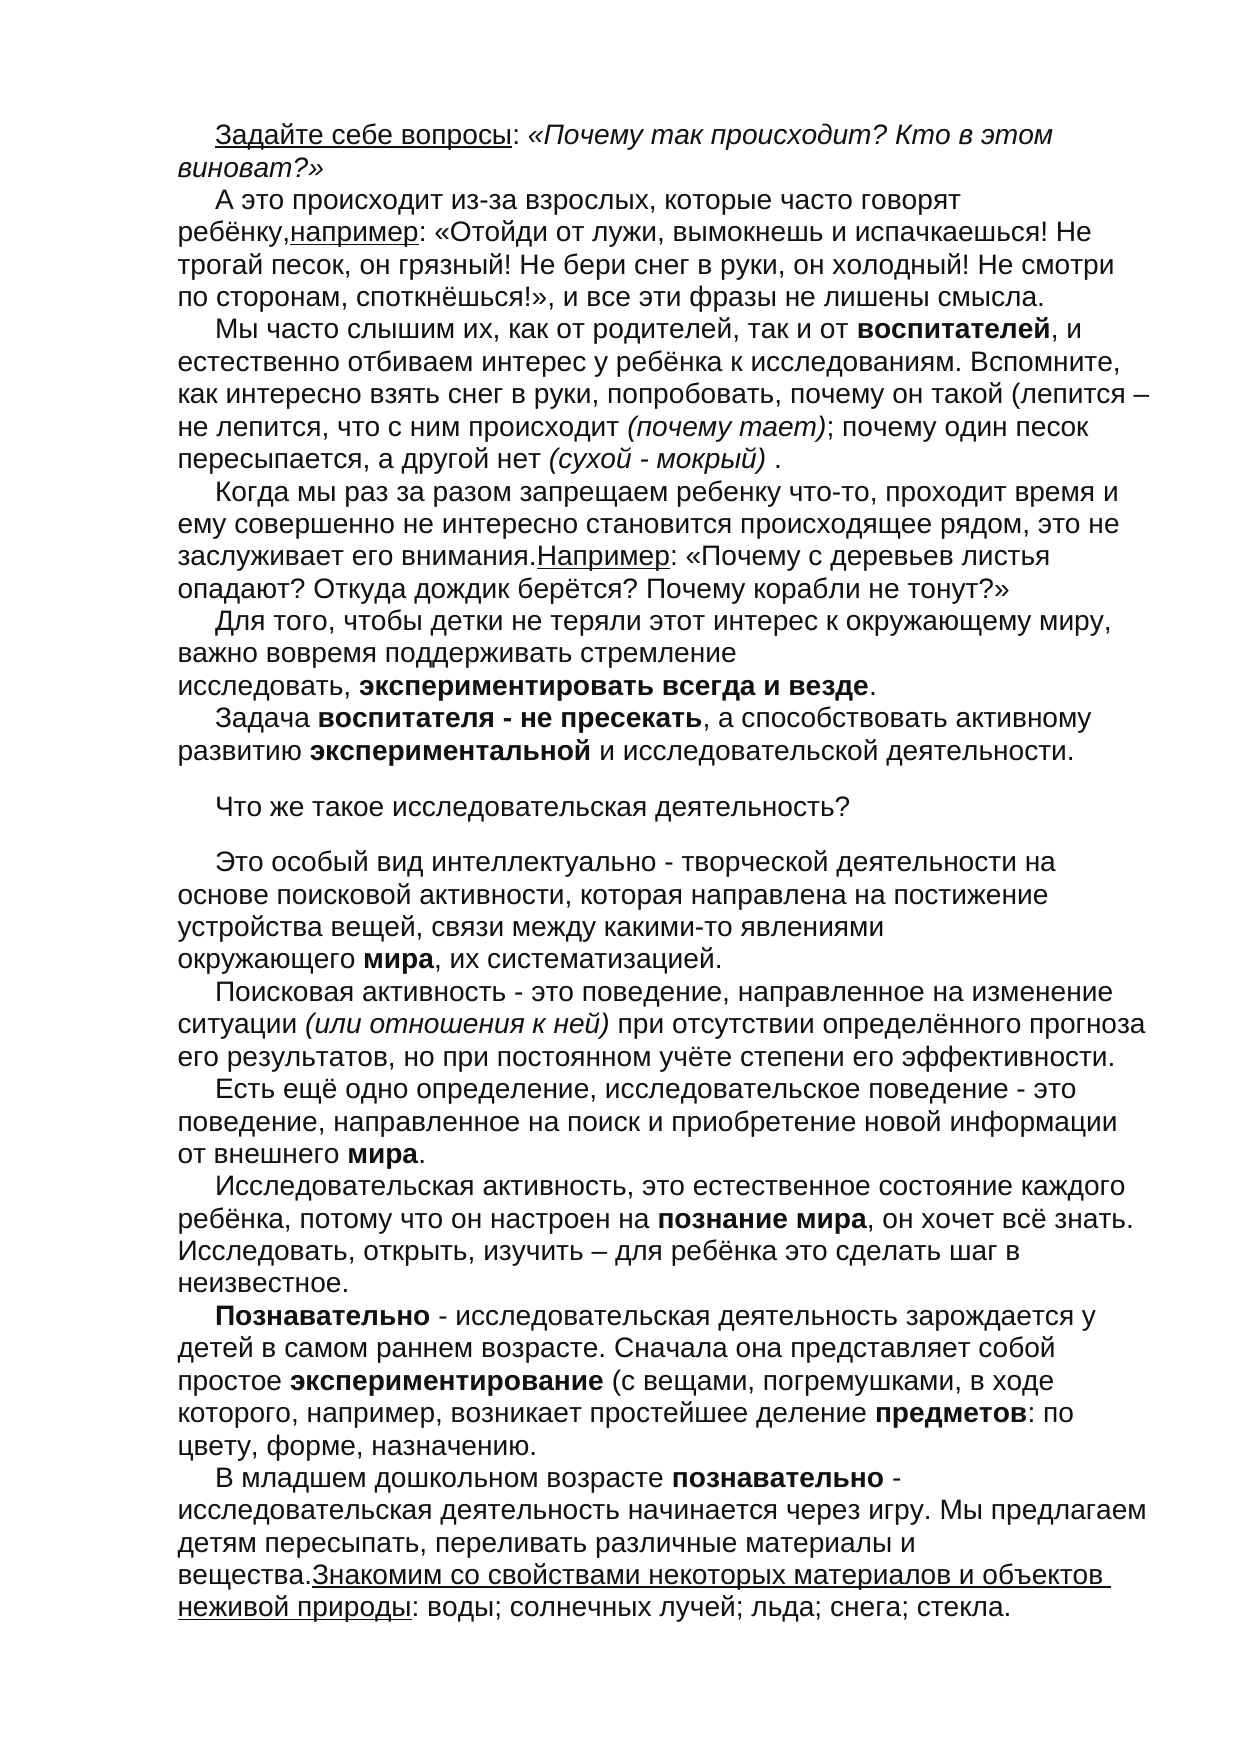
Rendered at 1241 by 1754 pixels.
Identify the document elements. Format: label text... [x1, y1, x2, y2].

text Для того, чтобы детки не теряли этот интерес к окружающему миру, важно вовремя поддерживать стремление исследовать, экспериментировать всегда и везде. [177, 604, 1152, 701]
text Познавательно - исследовательская деятельность зарождается у детей в самом раннем возрасте. Сначала она представляет собой простое экспериментирование (с вещами, погремушками, в ходе которого, например, возникает простейшее деление предметов: по цвету, форме, назначению. [177, 1299, 1152, 1461]
text Есть ещё одно определение, исследовательское поведение - это поведение, направленное на поиск и приобретение новой информации от внешнего мира. [177, 1072, 1152, 1169]
text В младшем дошкольном возрасте познавательно - исследовательская деятельность начинается через игру. Мы предлагаем детям пересыпать, переливать различные материалы и вещества.Знакомим со свойствами некоторых материалов и объектов неживой природы: воды; солнечных лучей; льда; снега; стекла. [177, 1461, 1152, 1623]
text Мы часто слышим их, как от родителей, так и от воспитателей, и естественно отбиваем интерес у ребёнка к исследованиям. Вспомните, как интересно взять снег в руки, попробовать, почему он такой (лепится – не лепится, что с ним происходит (почему тает); почему один песок пересыпается, а другой нет (сухой - мокрый) . [177, 312, 1152, 474]
text Это особый вид интеллектуально - творческой деятельности на основе поисковой активности, которая направлена на постижение устройства вещей, связи между какими-то явлениями окружающего мира, их систематизацией. [177, 845, 1152, 975]
text А это происходит из-за взрослых, которые часто говорят ребёнку,например: «Отойди от лужи, вымокнешь и испачкаешься! Не трогай песок, он грязный! Не бери снег в руки, он холодный! Не смотри по сторонам, споткнёшься!», и все эти фразы не лишены смысла. [177, 183, 1152, 312]
text Задача воспитателя - не пресекать, а способствовать активному развитию экспериментальной и исследовательской деятельности. [177, 701, 1152, 766]
text Что же такое исследовательская деятельность? [177, 789, 1152, 822]
text Исследовательская активность, это естественное состояние каждого ребёнка, потому что он настроен на познание мира, он хочет всё знать. Исследовать, открыть, изучить – для ребёнка это сделать шаг в неизвестное. [177, 1169, 1152, 1299]
text Когда мы раз за разом запрещаем ребенку что-то, проходит время и ему совершенно не интересно становится происходящее рядом, это не заслуживает его внимания.Например: «Почему с деревьев листья опадают? Откуда дождик берётся? Почему корабли не тонут?» [177, 474, 1152, 604]
text Поисковая активность - это поведение, направленное на изменение ситуации (или отношения к ней) при отсутствии определённого прогноза его результатов, но при постоянном учёте степени его эффективности. [177, 975, 1152, 1072]
text Задайте себе вопросы: «Почему так происходит? Кто в этом виноват?» [177, 118, 1152, 183]
